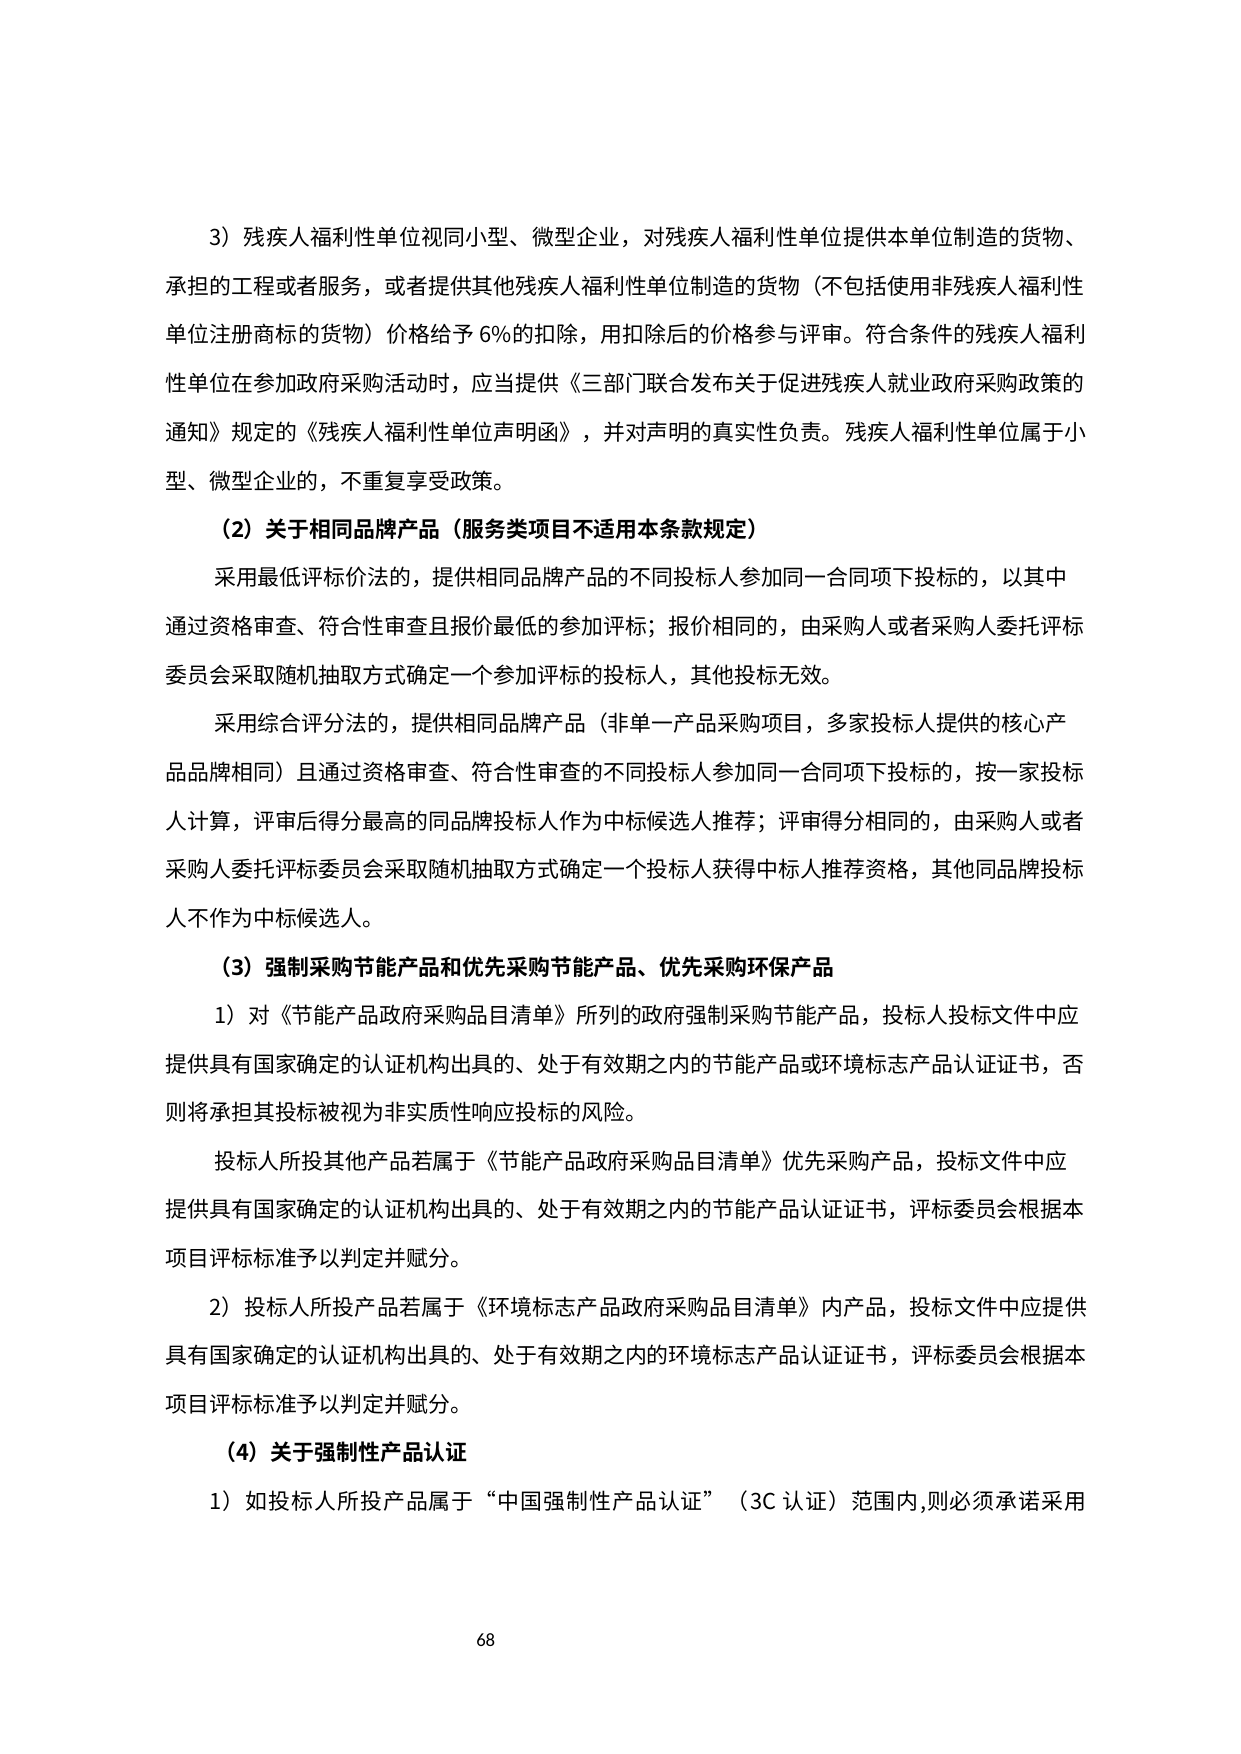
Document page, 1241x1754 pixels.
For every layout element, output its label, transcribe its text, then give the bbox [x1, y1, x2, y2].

text （4）关于强制性产品认证 [165, 1435, 1087, 1467]
text 投标人所投其他产品若属于《节能产品政府采购品目清单》优先采购产品，投标文件中应提供具有国家确定的认证机构出具的、处于有效期之内的节能产品认证证书，评标委员会根据本项目评标标准予以判定并赋分。 [165, 1143, 1087, 1273]
text 采用最低评标价法的，提供相同品牌产品的不同投标人参加同一合同项下投标的，以其中通过资格审查、符合性审查且报价最低的参加评标；报价相同的，由采购人或者采购人委托评标委员会采取随机抽取方式确定一个参加评标的投标人，其他投标无效。 [165, 560, 1087, 690]
text （2）关于相同品牌产品（服务类项目不适用本条款规定） [165, 512, 1087, 544]
text 采用综合评分法的，提供相同品牌产品（非单一产品采购项目，多家投标人提供的核心产品品牌相同）且通过资格审查、符合性审查的不同投标人参加同一合同项下投标的，按一家投标人计算，评审后得分最高的同品牌投标人作为中标候选人推荐；评审得分相同的，由采购人或者采购人委托评标委员会采取随机抽取方式确定一个投标人获得中标人推荐资格，其他同品牌投标人不作为中标候选人。 [165, 706, 1087, 933]
text （3）强制采购节能产品和优先采购节能产品、优先采购环保产品 [165, 949, 1087, 982]
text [165, 1483, 1087, 1516]
text 2）投标人所投产品若属于《环境标志产品政府采购品目清单》内产品，投标文件中应提供具有国家确定的认证机构出具的、处于有效期之内的环境标志产品认证证书，评标委员会根据本项目评标标准予以判定并赋分。 [165, 1289, 1087, 1419]
text 1）对《节能产品政府采购品目清单》所列的政府强制采购节能产品，投标人投标文件中应提供具有国家确定的认证机构出具的、处于有效期之内的节能产品或环境标志产品认证证书，否则将承担其投标被视为非实质性响应投标的风险。 [165, 997, 1087, 1127]
text 3）残疾人福利性单位视同小型、微型企业，对残疾人福利性单位提供本单位制造的货物、承担的工程或者服务，或者提供其他残疾人福利性单位制造的货物（不包括使用非残疾人福利性单位注册商标的货物）价格给予6%的扣除，用扣除后的价格参与评审。符合条件的残疾人福利性单位在参加政府采购活动时，应当提供《三部门联合发布关于促进残疾人就业政府采购政策的通知》规定的《残疾人福利性单位声明函》，并对声明的真实性负责。残疾人福利性单位属于小型、微型企业的，不重复享受政策。 [165, 219, 1087, 496]
